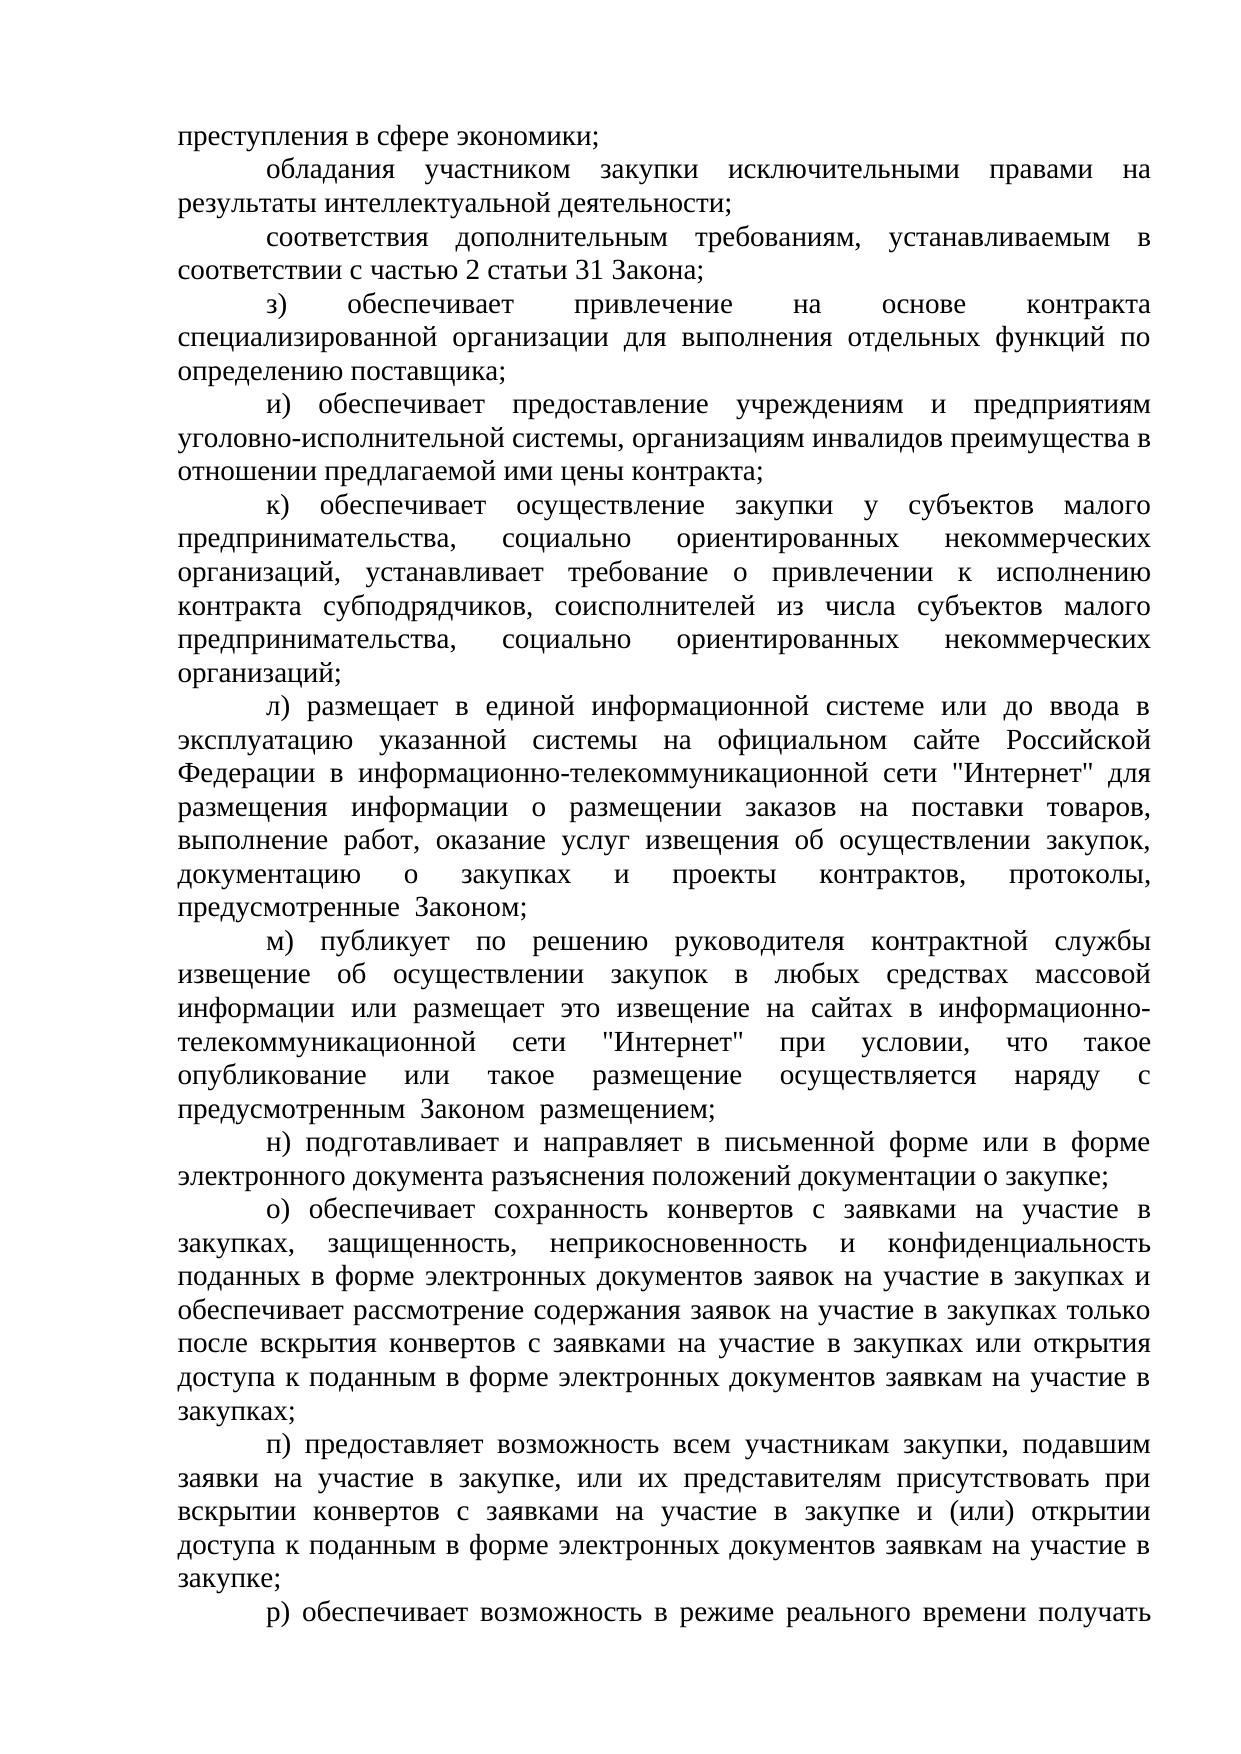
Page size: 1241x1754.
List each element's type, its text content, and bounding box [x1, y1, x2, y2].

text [177, 118, 1152, 152]
text п) предоставляет возможность всем участникам закупки, подавшим заявки на участие в закупке, или их представителям присутствовать при вскрытии конвертов с заявками на участие в закупке и (или) открытии доступа к поданным в форме электронных документов заявкам на участие в закупке; [177, 1426, 1152, 1594]
text и) обеспечивает предоставление учреждениям и предприятиям уголовно-исполнительной системы, организациям инвалидов преимущества в отношении предлагаемой ими цены контракта; [177, 386, 1152, 487]
text н) подготавливает и направляет в письменной форме или в форме электронного документа разъяснения положений документации о закупке; [177, 1124, 1152, 1191]
text к) обеспечивает осуществление закупки у субъектов малого предпринимательства, социально ориентированных некоммерческих организаций, устанавливает требование о привлечении к исполнению контракта субподрядчиков, соисполнителей из числа субъектов малого предпринимательства, социально ориентированных некоммерческих организаций; [177, 487, 1152, 688]
text обладания участником закупки исключительными правами на результаты интеллектуальной деятельности; [177, 152, 1152, 219]
text о) обеспечивает сохранность конвертов с заявками на участие в закупках, защищенность, неприкосновенность и конфиденциальность поданных в форме электронных документов заявок на участие в закупках и обеспечивает рассмотрение содержания заявок на участие в закупках только после вскрытия конвертов с заявками на участие в закупках или открытия доступа к поданным в форме электронных документов заявкам на участие в закупках; [177, 1191, 1152, 1426]
text з) обеспечивает привлечение на основе контракта специализированной организации для выполнения отдельных функций по определению поставщика; [177, 286, 1152, 386]
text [177, 1594, 1152, 1627]
text л) размещает в единой информационной системе или до ввода в эксплуатацию указанной системы на официальном сайте Российской Федерации в информационно-телекоммуникационной сети "Интернет" для размещения информации о размещении заказов на поставки товаров, выполнение работ, оказание услуг извещения об осуществлении закупок, документацию о закупках и проекты контрактов, протоколы, предусмотренные Законом; [177, 688, 1152, 923]
text м) публикует по решению руководителя контрактной службы извещение об осуществлении закупок в любых средствах массовой информации или размещает это извещение на сайтах в информационно-телекоммуникационной сети "Интернет" при условии, что такое опубликование или такое размещение осуществляется наряду с предусмотренным Законом размещением; [177, 923, 1152, 1124]
text соответствия дополнительным требованиям, устанавливаемым в соответствии с частью 2 статьи 31 Закона; [177, 219, 1152, 286]
